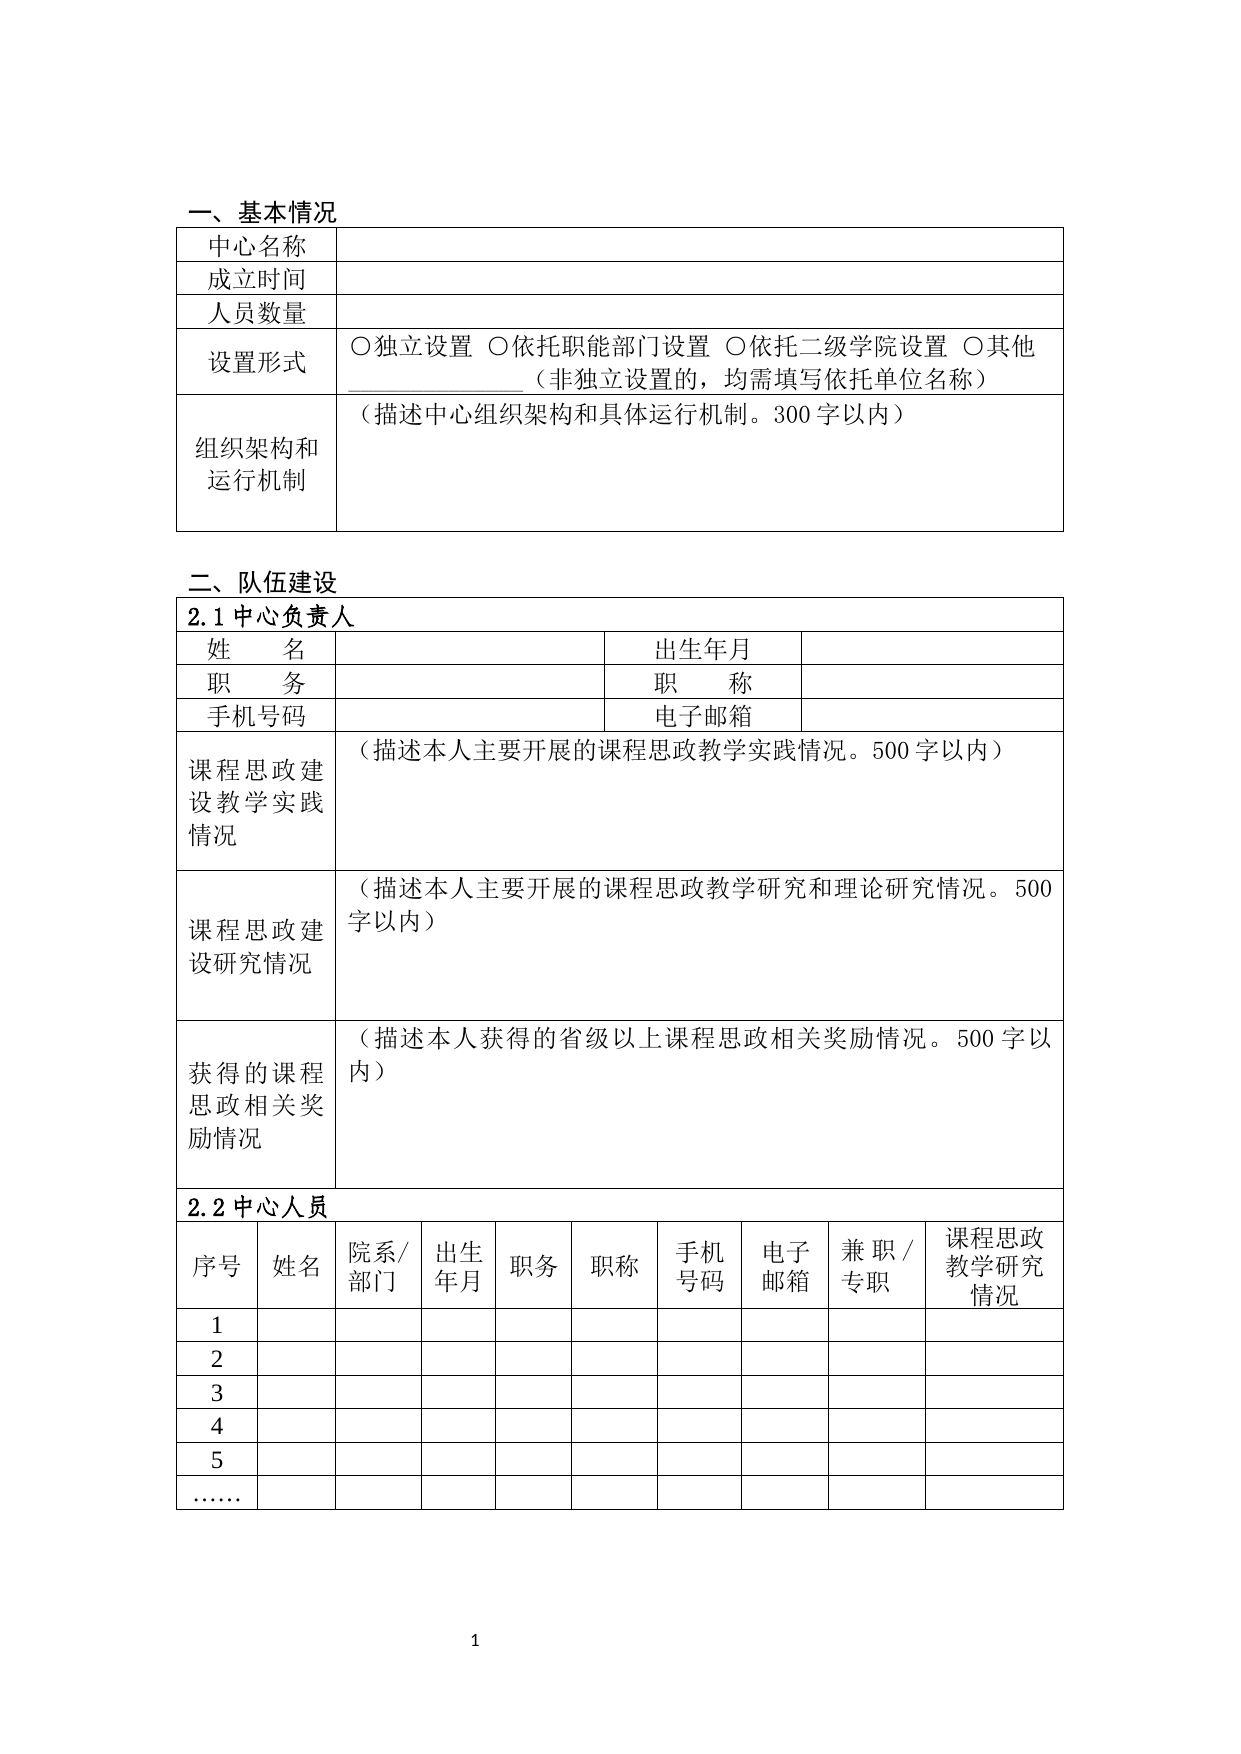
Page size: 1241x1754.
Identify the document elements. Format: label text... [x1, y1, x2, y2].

table_cell [742, 1309, 828, 1341]
table_cell [926, 1376, 1063, 1408]
table_cell [496, 1309, 571, 1341]
table_cell 手机号码 [658, 1222, 741, 1308]
table_cell [422, 1409, 495, 1442]
table_cell [336, 1476, 421, 1509]
table_cell [336, 1376, 421, 1408]
table_cell [336, 665, 604, 698]
table_cell [572, 1443, 657, 1475]
table_cell [337, 262, 1063, 294]
table_cell 4 [177, 1409, 257, 1442]
table_cell [336, 1443, 421, 1475]
table_cell [658, 1376, 741, 1408]
table_cell （描述本人主要开展的课程思政教学实践情况。500字以内） [336, 732, 1063, 870]
table_cell （描述中心组织架构和具体运行机制。300字以内） [337, 395, 1063, 531]
table_cell [742, 1443, 828, 1475]
table_cell [658, 1342, 741, 1375]
table_header [337, 228, 1063, 261]
table_cell 成立时间 [177, 262, 336, 294]
table_cell 3 [177, 1376, 257, 1408]
table_cell 姓 名 [177, 632, 335, 664]
table_header 2.1中心负责人 [177, 598, 1063, 631]
table_cell …… [177, 1476, 257, 1509]
list 队伍建设 [187, 564, 1053, 597]
table_cell 姓名 [258, 1222, 335, 1308]
table_cell 1 [177, 1309, 257, 1341]
table_cell [422, 1376, 495, 1408]
table_cell [496, 1476, 571, 1509]
table_cell （描述本人获得的省级以上课程思政相关奖励情况。500字以内） [336, 1021, 1063, 1187]
table_cell [572, 1409, 657, 1442]
table_cell 兼职/专职 [829, 1222, 925, 1308]
table_cell [829, 1342, 925, 1375]
table_cell 课程思政建设研究情况 [177, 871, 335, 1019]
table_cell [422, 1342, 495, 1375]
table_cell [829, 1443, 925, 1475]
table_cell [337, 295, 1063, 328]
table_cell [496, 1409, 571, 1442]
table_cell 人员数量 [177, 295, 336, 328]
table_cell 设置形式 [177, 329, 336, 394]
table_cell [829, 1476, 925, 1509]
table_cell [658, 1443, 741, 1475]
table_cell 出生 年月 [422, 1222, 495, 1308]
table_cell [258, 1409, 335, 1442]
table_cell 职 务 [177, 665, 335, 698]
table_cell [258, 1309, 335, 1341]
table_cell [802, 632, 1063, 664]
table_cell [422, 1309, 495, 1341]
table_cell [422, 1476, 495, 1509]
table_cell [336, 699, 604, 731]
table_cell [258, 1443, 335, 1475]
table_cell 院系/ 部门 [336, 1222, 421, 1308]
table_cell [258, 1376, 335, 1408]
table_cell 电子邮箱 [605, 699, 801, 731]
table_cell [496, 1342, 571, 1375]
table_cell [658, 1309, 741, 1341]
table_cell [258, 1476, 335, 1509]
table_cell [572, 1342, 657, 1375]
table_cell [926, 1309, 1063, 1341]
table_cell 2 [177, 1342, 257, 1375]
table_cell [742, 1476, 828, 1509]
table_cell [926, 1476, 1063, 1509]
table_cell 课程思政 教学研究情况 [926, 1222, 1063, 1308]
table_cell [829, 1376, 925, 1408]
table_cell 获得的课程思政相关奖励情况 [177, 1021, 335, 1187]
table_cell [572, 1476, 657, 1509]
table_cell 序号 [177, 1222, 257, 1308]
table_cell [802, 665, 1063, 698]
table_cell [336, 1409, 421, 1442]
table_cell [829, 1409, 925, 1442]
table_cell 职称 [572, 1222, 657, 1308]
table_cell [572, 1376, 657, 1408]
table_cell 职务 [496, 1222, 571, 1308]
table_cell 课程思政建设教学实践情况 [177, 732, 335, 870]
table_cell 职 称 [605, 665, 801, 698]
table_cell [496, 1443, 571, 1475]
table_cell [336, 632, 604, 664]
table_cell [658, 1409, 741, 1442]
table_cell [336, 1342, 421, 1375]
table_cell [572, 1309, 657, 1341]
table_cell [336, 1309, 421, 1341]
table_cell （描述本人主要开展的课程思政教学研究和理论研究情况。500字以内） [336, 871, 1063, 1019]
table_cell [422, 1443, 495, 1475]
table_cell 5 [177, 1443, 257, 1475]
list 基本情况 [187, 194, 1053, 227]
table_cell [926, 1443, 1063, 1475]
table_cell [742, 1409, 828, 1442]
table_cell [926, 1409, 1063, 1442]
table_cell [802, 699, 1063, 731]
table_cell 出生年月 [605, 632, 801, 664]
table_cell [829, 1309, 925, 1341]
table_cell [742, 1342, 828, 1375]
table_cell [658, 1476, 741, 1509]
table_cell 手机号码 [177, 699, 335, 731]
table_cell 2.2中心人员 [177, 1189, 1063, 1221]
table_cell [496, 1376, 571, 1408]
table_cell [742, 1376, 828, 1408]
table_header 中心名称 [177, 228, 336, 261]
table_cell [258, 1342, 335, 1375]
table_cell ○独立设置 ○依托职能部门设置 ○依托二级学院设置 ○其他 ______________（非独立设置的，均需填写依托单位名称） [337, 329, 1063, 394]
table_cell [926, 1342, 1063, 1375]
table_cell 组织架构和运行机制 [177, 395, 336, 531]
table_cell 电子 邮箱 [742, 1222, 828, 1308]
